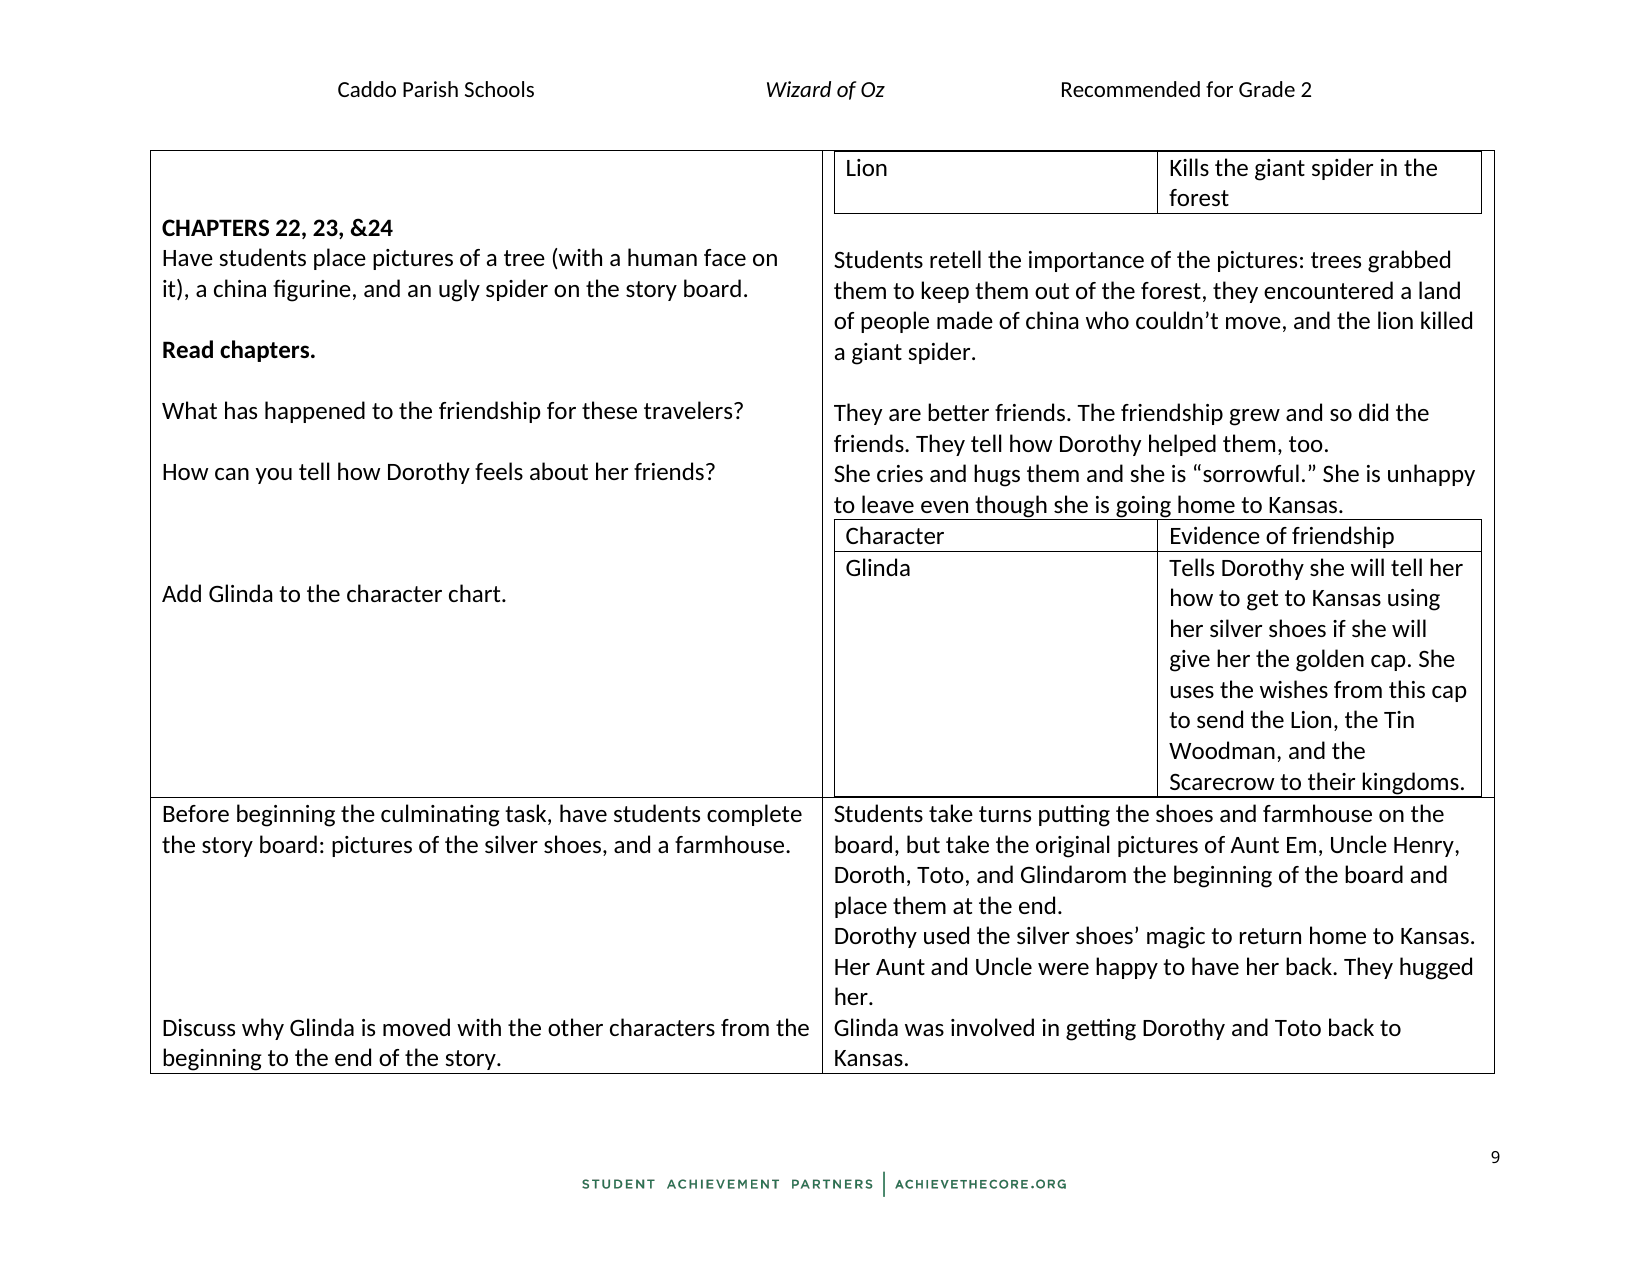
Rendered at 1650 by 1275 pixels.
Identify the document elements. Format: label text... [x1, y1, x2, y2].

table_cell Students take turns putting the shoes and farmhouse on the board, but take the original pictures of Aunt Em, Uncle Henry, Doroth, Toto, and Glindarom the beginning of the board and place them at the end. Dorothy used the silver shoes’ magic to return home to Kansas. Her Aunt and Uncle were happy to have her back. They hugged her. Glinda was involved in getting Dorothy and Toto back to Kansas. [823, 798, 1494, 1073]
table_cell Before beginning the culminating task, have students complete the story board: pictures of the silver shoes, and a farmhouse. Discuss why Glinda is moved with the other characters from the beginning to the end of the story. [151, 798, 822, 1073]
picture [571, 1168, 1079, 1200]
